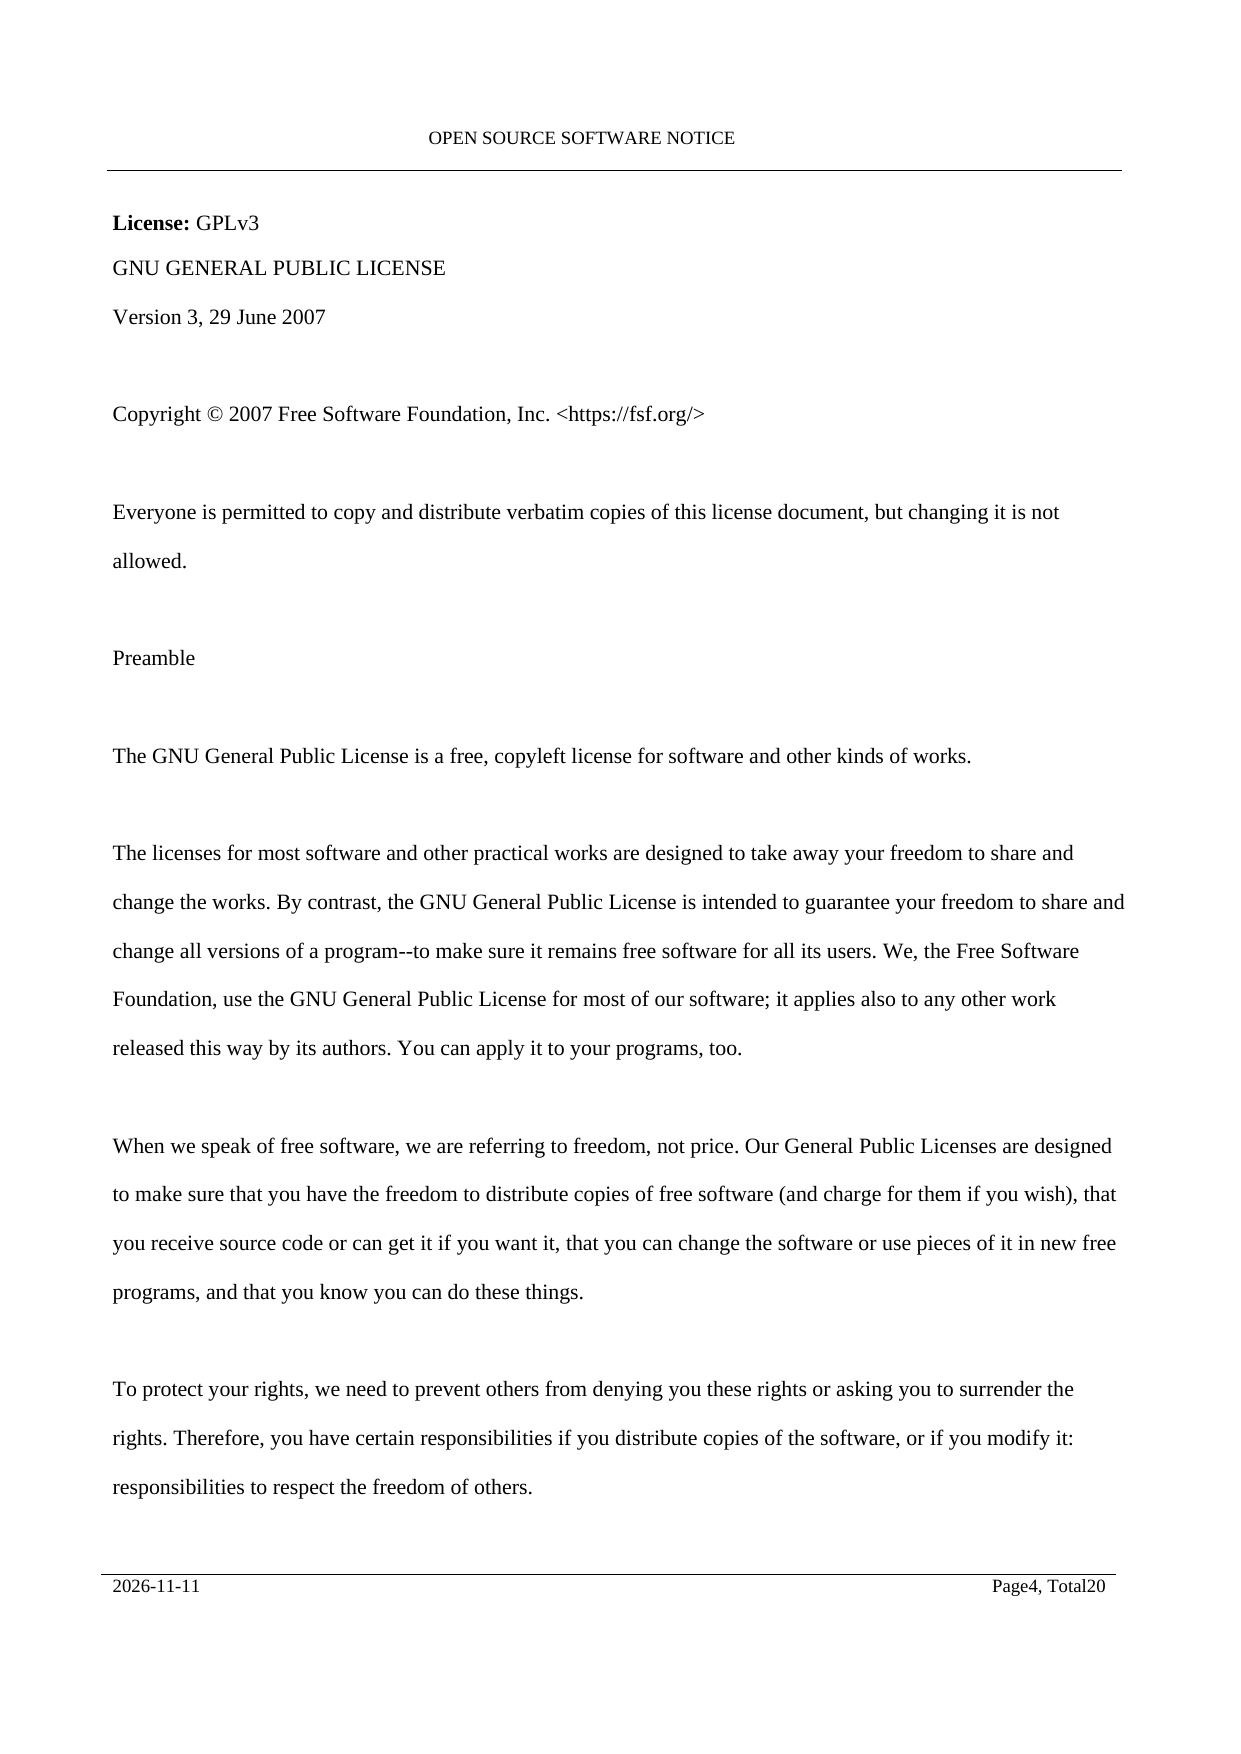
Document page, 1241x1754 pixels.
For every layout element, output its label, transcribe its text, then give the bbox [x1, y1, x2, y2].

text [112, 251, 1128, 1503]
text License: GPLv3 [112, 206, 1128, 239]
